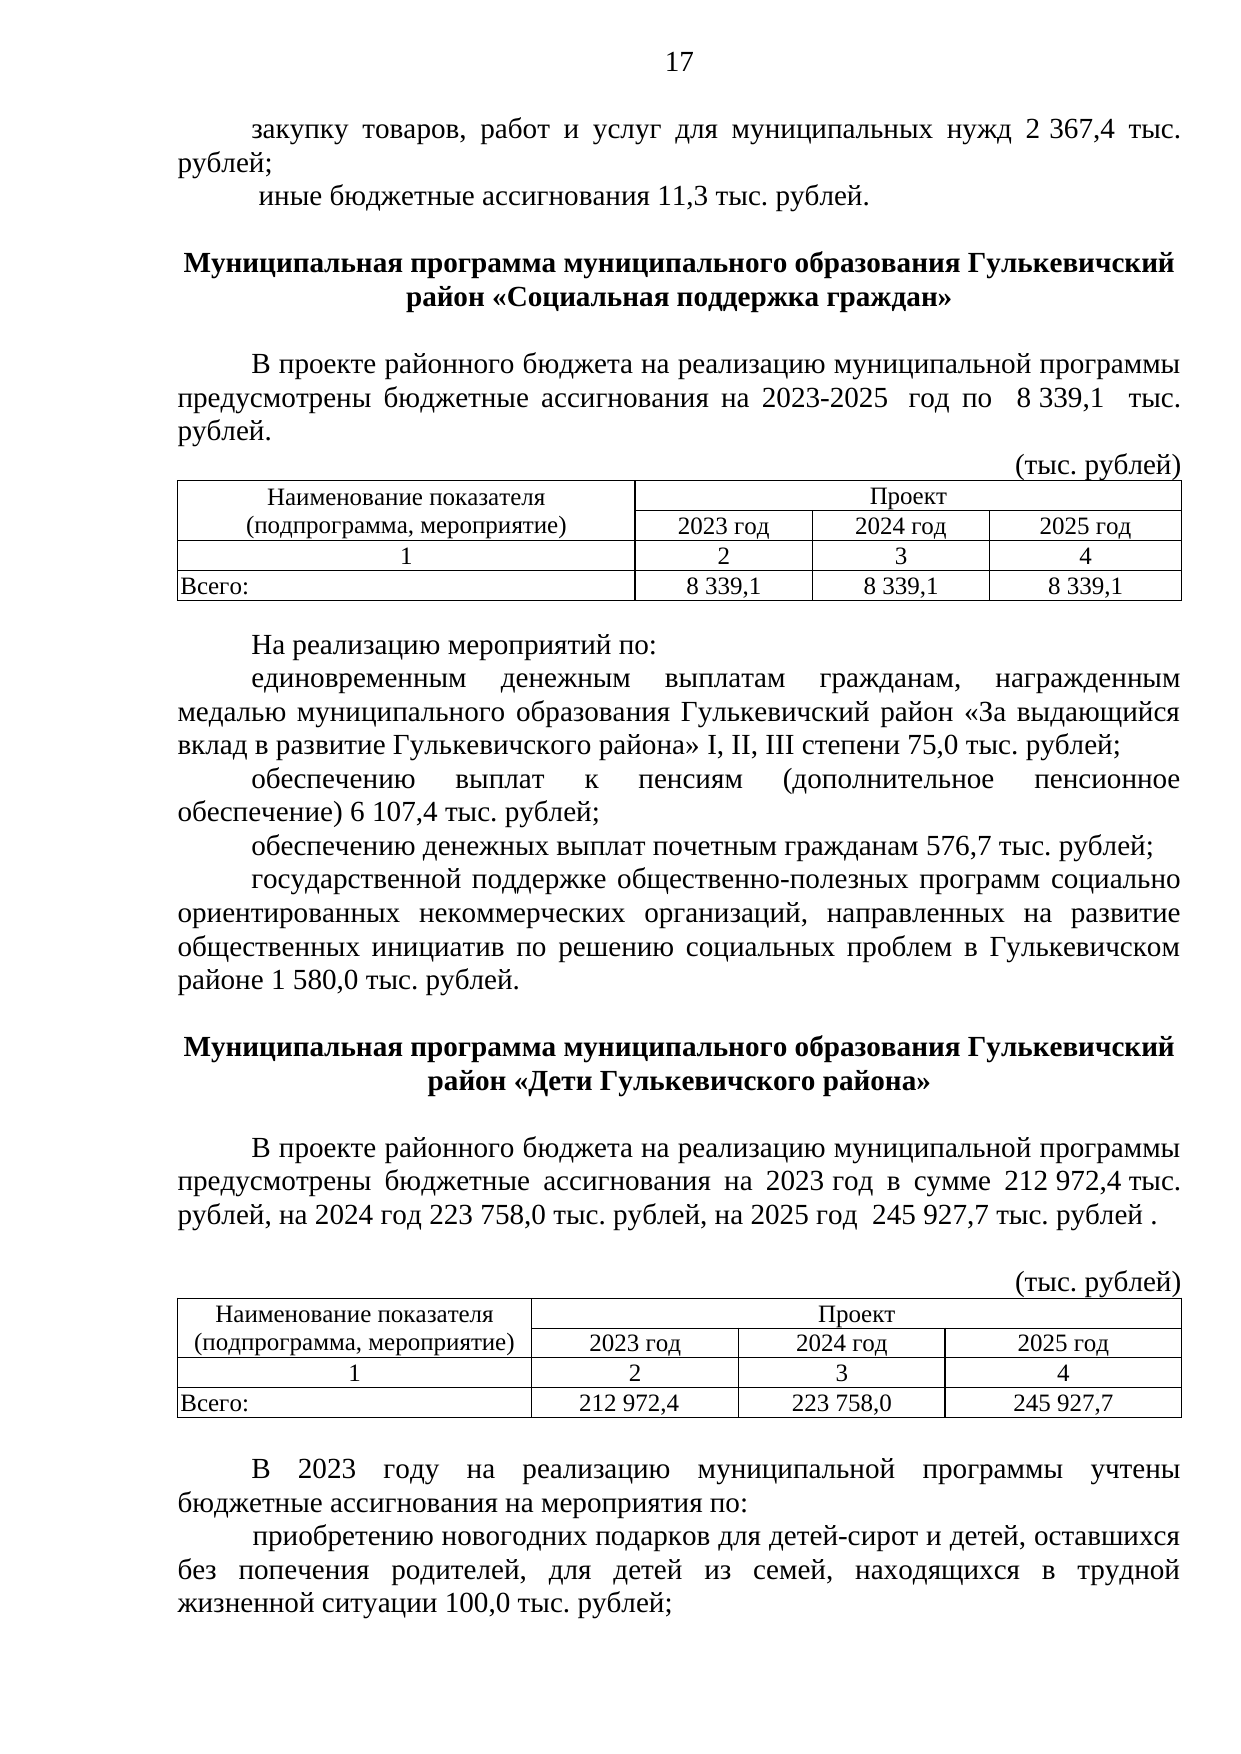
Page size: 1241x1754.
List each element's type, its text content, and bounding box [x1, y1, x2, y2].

table_cell 1 [178, 1358, 531, 1387]
table_cell 4 [990, 541, 1181, 570]
text государственной поддержке общественно-полезных программ социально ориентированных некоммерческих организаций, направленных на развитие общественных инициатив по решению социальных проблем в Гулькевичском районе 1 580,0 тыс. рублей. [177, 862, 1181, 996]
text приобретению новогодних подарков для детей-сирот и детей, оставшихся без попечения родителей, для детей из семей, находящихся в трудной жизненной ситуации 100,0 тыс. рублей; [177, 1518, 1181, 1619]
text Муниципальная программа муниципального образования Гулькевичский район «Дети Гулькевичского района» [177, 1029, 1181, 1096]
table_cell 3 [813, 541, 989, 570]
text В проекте районного бюджета на реализацию муниципальной программы предусмотрены бюджетные ассигнования на 2023 год в сумме 212 972,4 тыс. рублей, на 2024 год 223 758,0 тыс. рублей, на 2025 год 245 927,7 тыс. рублей . [177, 1130, 1181, 1231]
table_header Проект [636, 481, 1181, 510]
table_cell 2023 год [636, 511, 812, 540]
table_cell 8 339,1 [990, 571, 1181, 599]
table_cell 2024 год [739, 1329, 944, 1357]
table_cell 2024 год [813, 511, 989, 540]
table_cell 2025 год [990, 511, 1181, 540]
table_cell 1 [178, 541, 634, 570]
text иные бюджетные ассигнования 11,3 тыс. рублей. [177, 178, 1181, 212]
text обеспечению выплат к пенсиям (дополнительное пенсионное обеспечение) 6 107,4 тыс. рублей; [177, 761, 1181, 828]
table_cell 4 [946, 1358, 1181, 1387]
text (тыс. рублей) [177, 1264, 1181, 1298]
text обеспечению денежных выплат почетным гражданам 576,7 тыс. рублей; [177, 828, 1181, 862]
table_cell Всего: [178, 571, 634, 599]
table_cell 8 339,1 [636, 571, 812, 599]
table_cell 2 [636, 541, 812, 570]
table_cell 212 972,4 [532, 1388, 738, 1417]
text (тыс. рублей) [177, 447, 1181, 480]
table_header Проект [532, 1299, 1181, 1327]
table_cell Всего: [178, 1388, 531, 1417]
table_cell 3 [739, 1358, 944, 1387]
table_header Наименование показателя (подпрограмма, мероприятие) [178, 1299, 531, 1357]
text На реализацию мероприятий по: [177, 627, 1181, 660]
text единовременным денежным выплатам гражданам, награжденным медалью муниципального образования Гулькевичский район «За выдающийся вклад в развитие Гулькевичского района» I, II, III степени 75,0 тыс. рублей; [177, 660, 1181, 761]
table_cell 2 [532, 1358, 738, 1387]
table_cell 2025 год [946, 1329, 1181, 1357]
text закупку товаров, работ и услуг для муниципальных нужд 2 367,4 тыс. рублей; [177, 111, 1181, 178]
table_cell 8 339,1 [813, 571, 989, 599]
text Муниципальная программа муниципального образования Гулькевичский район «Социальная поддержка граждан» [177, 246, 1181, 313]
text В проекте районного бюджета на реализацию муниципальной программы предусмотрены бюджетные ассигнования на 2023-2025 год по 8 339,1 тыс. рублей. [177, 346, 1181, 447]
text В 2023 году на реализацию муниципальной программы учтены бюджетные ассигнования на мероприятия по: [177, 1451, 1181, 1518]
table_cell 2023 год [532, 1329, 738, 1357]
table_cell 223 758,0 [739, 1388, 944, 1417]
table_cell 245 927,7 [946, 1388, 1181, 1417]
table_header Наименование показателя (подпрограмма, мероприятие) [178, 481, 634, 540]
